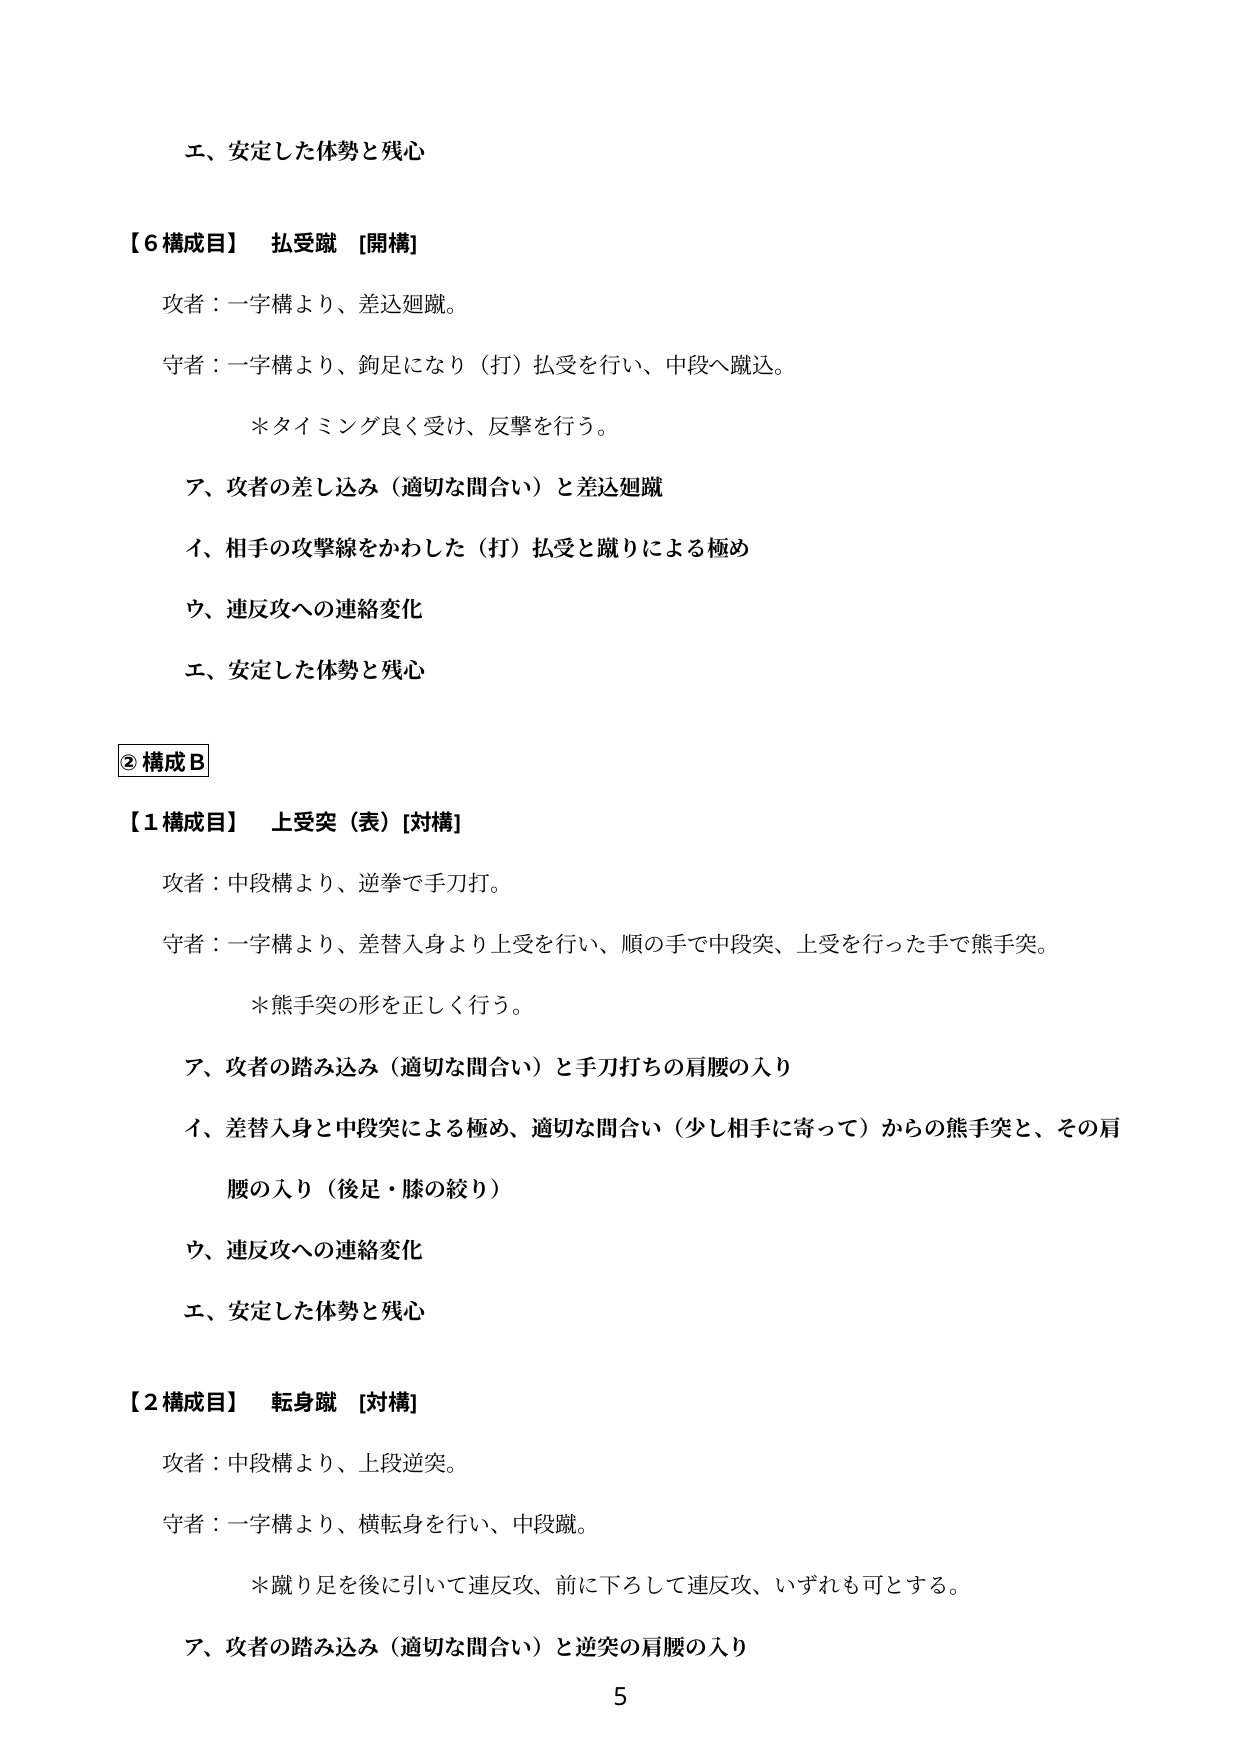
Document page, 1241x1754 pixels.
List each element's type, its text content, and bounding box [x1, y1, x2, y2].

text ②構成Ｂ [118, 730, 1122, 791]
text 攻者：中段構より、逆拳で手刀打。 [118, 852, 1122, 913]
text 【６構成目】 払受蹴 [開構] [118, 211, 1122, 272]
text エ、安定した体勢と残心 [118, 638, 1122, 699]
text ウ、連反攻への連絡変化 [118, 1218, 1122, 1279]
text 攻者：一字構より、差込廻蹴。 [118, 272, 1122, 333]
text ＊蹴り足を後に引いて連反攻、前に下ろして連反攻、いずれも可とする。 [118, 1554, 1122, 1615]
text 守者：一字構より、鉤足になり（打）払受を行い、中段へ蹴込。 [118, 333, 1122, 394]
text ＊タイミング良く受け、反撃を行う。 [227, 394, 1122, 455]
text エ、安定した体勢と残心 [184, 1279, 1122, 1340]
text ア、攻者の踏み込み（適切な間合い）と手刀打ちの肩腰の入り [184, 1035, 1122, 1096]
text イ、相手の攻撃線をかわした（打）払受と蹴りによる極め [118, 516, 1122, 577]
text エ、安定した体勢と残心 [118, 119, 1122, 180]
text ウ、連反攻への連絡変化 [118, 577, 1122, 638]
text ア、攻者の踏み込み（適切な間合い）と逆突の肩腰の入り [184, 1615, 1122, 1676]
text 守者：一字構より、差替入身より上受を行い、順の手で中段突、上受を行った手で熊手突。 [118, 913, 1122, 974]
text イ、差替入身と中段突による極め、適切な間合い（少し相手に寄って）からの熊手突と、その肩腰の入り（後足・膝の絞り） [184, 1096, 1122, 1218]
text ア、攻者の差し込み（適切な間合い）と差込廻蹴 [118, 455, 1122, 516]
text 攻者：中段構より、上段逆突。 [118, 1432, 1122, 1493]
text 【２構成目】 転身蹴 [対構] [118, 1371, 1122, 1432]
text ＊熊手突の形を正しく行う。 [118, 974, 1122, 1035]
text 守者：一字構より、横転身を行い、中段蹴。 [118, 1493, 1122, 1554]
text 【１構成目】 上受突（表）[対構] [118, 791, 1122, 852]
